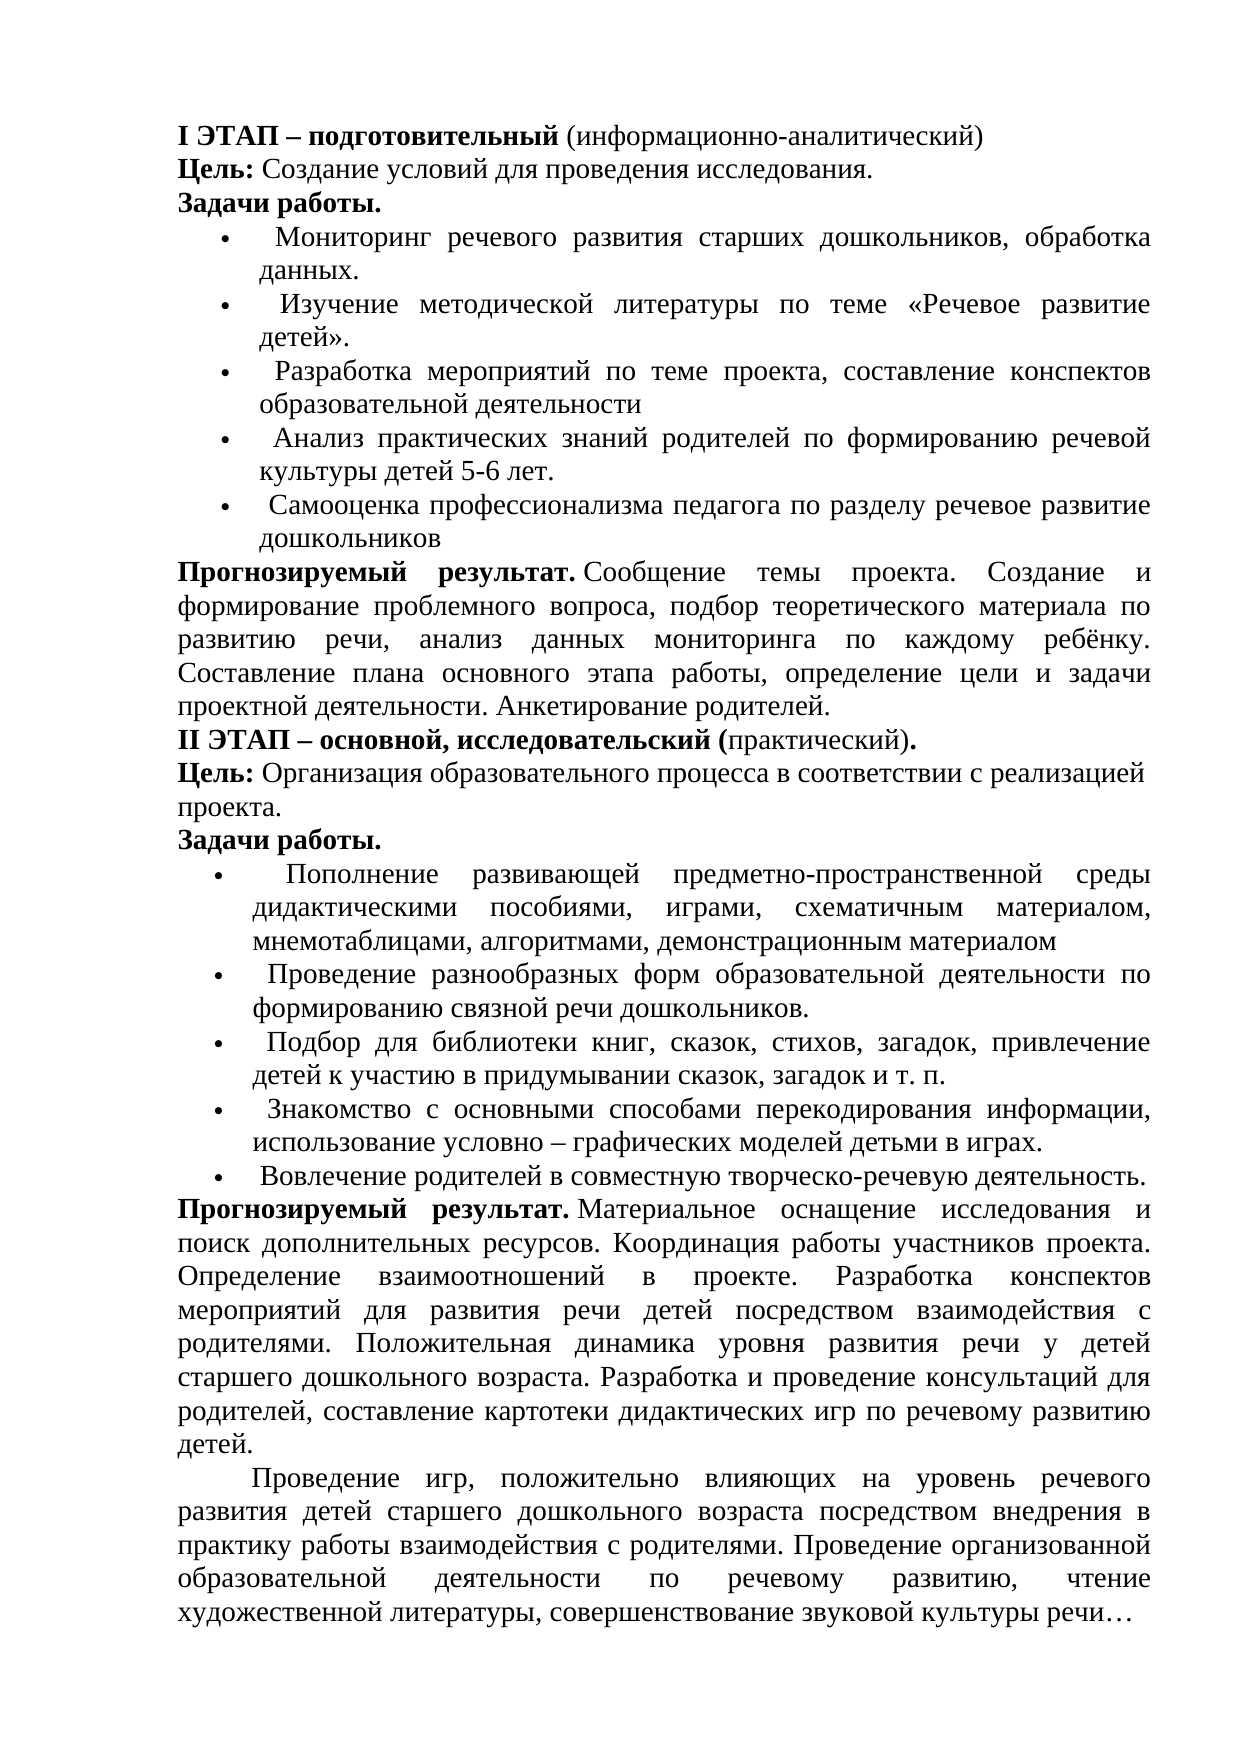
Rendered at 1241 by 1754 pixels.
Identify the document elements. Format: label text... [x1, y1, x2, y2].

list Изучение методической литературы по теме «Речевое развитие детей». [222, 286, 1152, 353]
text Цель: Организация образовательного процесса в соответствии с реализацией проекта. [177, 755, 1152, 822]
text Задачи работы. [177, 822, 1152, 856]
list Анализ практических знаний родителей по формированию речевой культуры детей 5-6 лет. [222, 420, 1152, 487]
text Задачи работы. [177, 185, 1152, 219]
text Проведение игр, положительно влияющих на уровень речевого развития детей старшего дошкольного возраста посредством внедрения в практику работы взаимодействия с родителями. Проведение организованной образовательной деятельности по речевому развитию, чтение художественной литературы, совершенствование звуковой культуры речи… [177, 1460, 1152, 1627]
text Прогнозируемый результат. Сообщение темы проекта. Создание и формирование проблемного вопроса, подбор теоретического материала по развитию речи, анализ данных мониторинга по каждому ребёнку. Составление плана основного этапа работы, определение цели и задачи проектной деятельности. Анкетирование родителей. [177, 554, 1152, 722]
text II ЭТАП – основной, исследовательский (практический). [177, 722, 1152, 755]
list Мониторинг речевого развития старших дошкольников, обработка данных. [222, 219, 1152, 286]
list Вовлечение родителей в совместную творческо-речевую деятельность. [215, 1158, 1152, 1191]
list Знакомство с основными способами перекодирования информации, использование условно – графических моделей детьми в играх. [215, 1091, 1152, 1158]
list Подбор для библиотеки книг, сказок, стихов, загадок, привлечение детей к участию в придумывании сказок, загадок и т. п. [215, 1024, 1152, 1091]
list Пополнение развивающей предметно-пространственной среды дидактическими пособиями, играми, схематичным материалом, мнемотаблицами, алгоритмами, демонстрационным материалом [215, 856, 1152, 957]
text Цель: Создание условий для проведения исследования. [177, 152, 1152, 185]
list Разработка мероприятий по теме проекта, составление конспектов образовательной деятельности [222, 353, 1152, 420]
text I ЭТАП – подготовительный (информационно-аналитический) [177, 118, 1152, 152]
list Проведение разнообразных форм образовательной деятельности по формированию связной речи дошкольников. [215, 957, 1152, 1024]
text Прогнозируемый результат. Материальное оснащение исследования и поиск дополнительных ресурсов. Координация работы участников проекта. Определение взаимоотношений в проекте. Разработка конспектов мероприятий для развития речи детей посредством взаимодействия с родителями. Положительная динамика уровня развития речи у детей старшего дошкольного возраста. Разработка и проведение консультаций для родителей, составление картотеки дидактических игр по речевому развитию детей. [177, 1191, 1152, 1460]
list Самооценка профессионализма педагога по разделу речевое развитие дошкольников [222, 487, 1152, 554]
